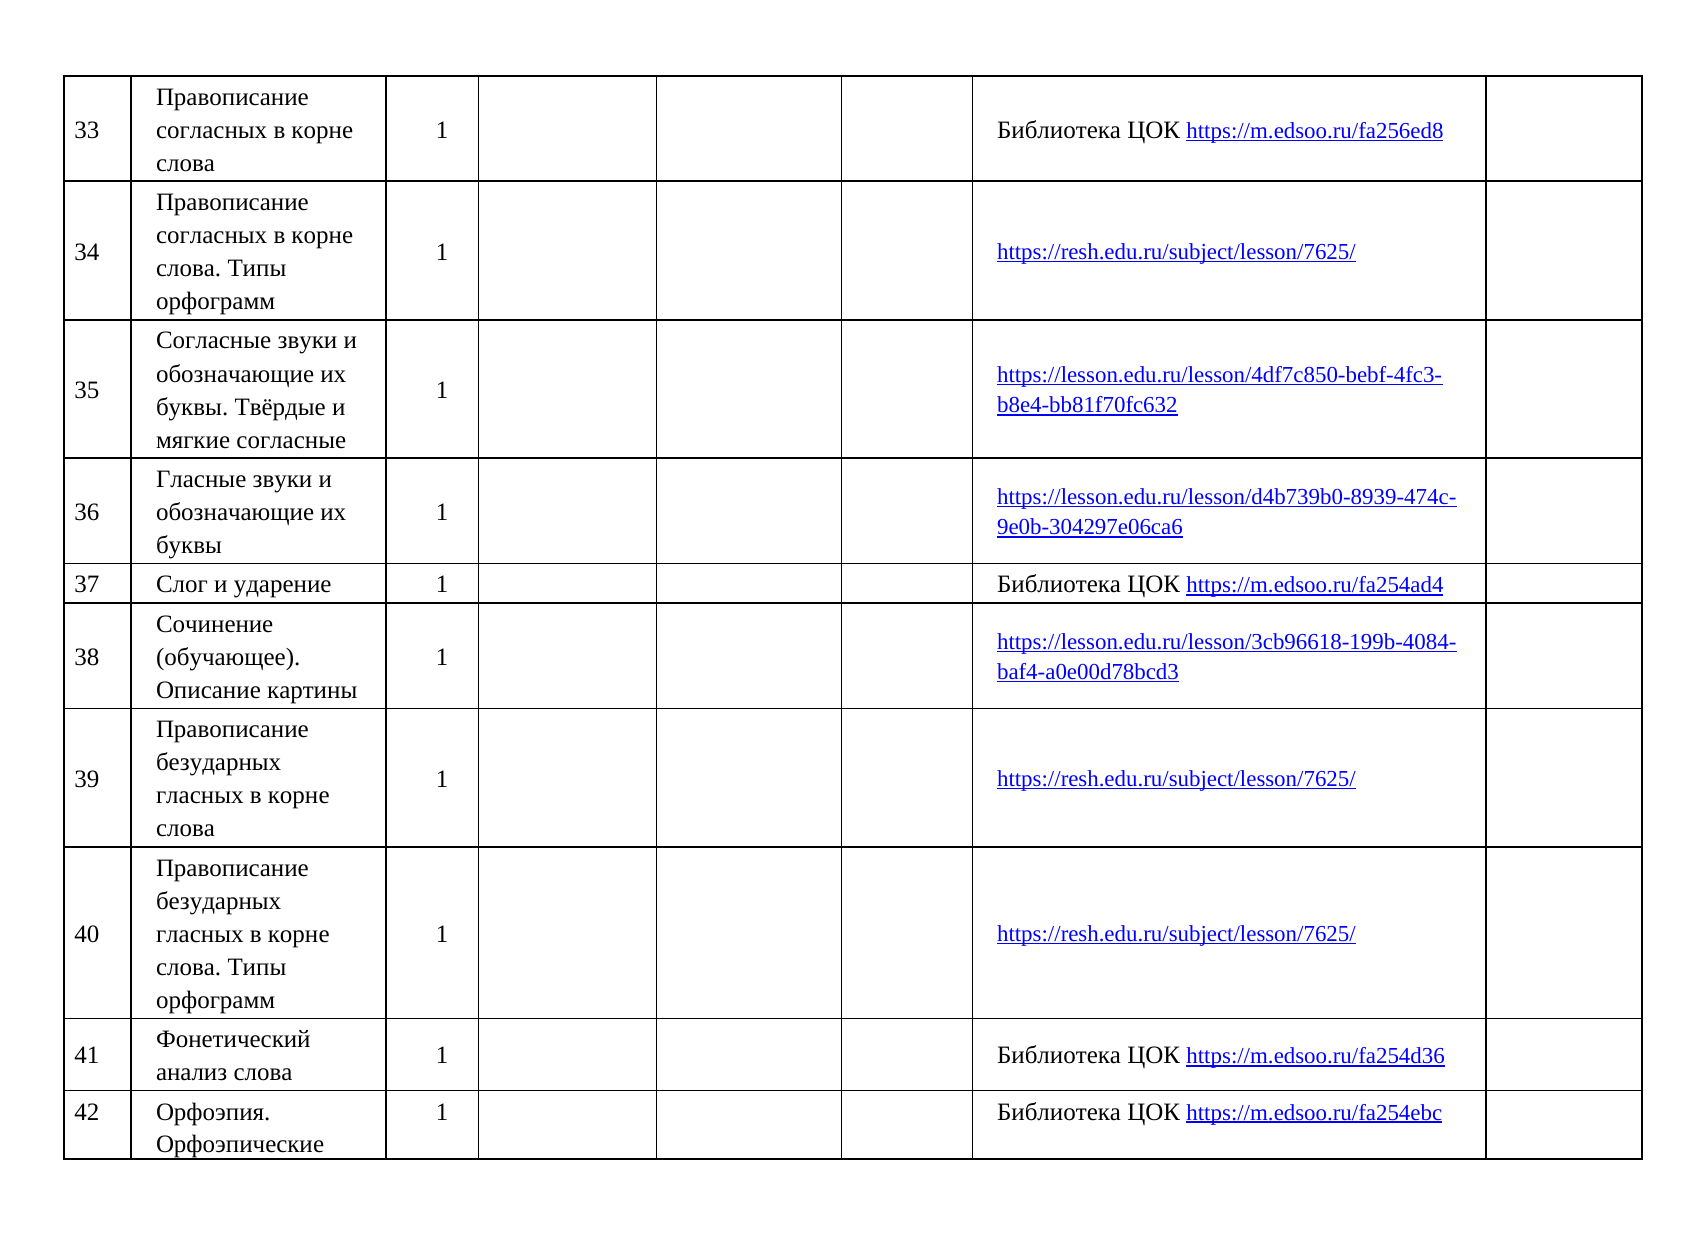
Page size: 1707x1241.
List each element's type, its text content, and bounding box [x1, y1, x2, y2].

table_cell [479, 1091, 656, 1158]
table_cell [479, 77, 656, 180]
table_cell [657, 1091, 841, 1158]
table_cell [1487, 848, 1641, 1017]
table_cell https://resh.edu.ru/subject/lesson/7625/ [973, 709, 1485, 846]
table_cell [479, 182, 656, 319]
table_cell Правописание безударных гласных в корне слова [132, 709, 385, 846]
table_cell Библиотека ЦОК https://m.edsoo.ru/fa256ed8 [973, 77, 1485, 180]
table_cell 36 [65, 459, 130, 563]
table_cell [842, 321, 972, 457]
table_cell Правописание безударных гласных в корне слова. Типы орфограмм [132, 848, 385, 1017]
table_cell 42 [65, 1091, 130, 1158]
table_cell 34 [65, 182, 130, 319]
table_cell [1487, 1019, 1641, 1090]
table_cell [479, 321, 656, 457]
table_cell 1 [387, 321, 478, 457]
table_cell 1 [387, 1019, 478, 1090]
table_cell [479, 604, 656, 707]
table_cell [657, 1019, 841, 1090]
table_cell https://lesson.edu.ru/lesson/3cb96618-199b-4084-baf4-a0e00d78bcd3 [973, 604, 1485, 707]
table_cell 38 [65, 604, 130, 707]
table_cell https://resh.edu.ru/subject/lesson/7625/ [973, 182, 1485, 319]
table_cell Сочинение (обучающее). Описание картины [132, 604, 385, 707]
table_cell 1 [387, 848, 478, 1017]
table_cell [657, 77, 841, 180]
table_cell [842, 564, 972, 602]
table_cell [1487, 321, 1641, 457]
table_cell Правописание согласных в корне слова [132, 77, 385, 180]
table_cell 1 [387, 459, 478, 563]
table_cell Библиотека ЦОК https://m.edsoo.ru/fa254d36 [973, 1019, 1485, 1090]
table_cell Согласные звуки и обозначающие их буквы. Твёрдые и мягкие согласные [132, 321, 385, 457]
table_cell [657, 459, 841, 563]
table_cell [657, 604, 841, 707]
table_cell [657, 182, 841, 319]
table_cell https://lesson.edu.ru/lesson/4df7c850-bebf-4fc3-b8e4-bb81f70fc632 [973, 321, 1485, 457]
table_cell [1487, 564, 1641, 602]
table_cell 1 [387, 564, 478, 602]
table_cell [657, 321, 841, 457]
table_cell 1 [387, 77, 478, 180]
table_cell 1 [387, 1091, 478, 1158]
table_cell 35 [65, 321, 130, 457]
table_cell [842, 848, 972, 1017]
table_cell [1487, 1091, 1641, 1158]
table_cell 1 [387, 604, 478, 707]
table_cell [657, 848, 841, 1017]
table_cell [842, 604, 972, 707]
table_cell https://lesson.edu.ru/lesson/d4b739b0-8939-474c-9e0b-304297e06ca6 [973, 459, 1485, 563]
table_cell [973, 1091, 1485, 1158]
table_cell [657, 709, 841, 846]
table_cell [842, 77, 972, 180]
table_cell Библиотека ЦОК https://m.edsoo.ru/fa254ad4 [973, 564, 1485, 602]
table_cell [842, 1091, 972, 1158]
table_cell [479, 709, 656, 846]
table_cell 1 [387, 182, 478, 319]
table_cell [132, 1091, 385, 1158]
table_cell [842, 182, 972, 319]
table_cell [842, 1019, 972, 1090]
table_cell 33 [65, 77, 130, 180]
table_cell [1487, 604, 1641, 707]
table_cell Слог и ударение [132, 564, 385, 602]
table_cell [479, 1019, 656, 1090]
table_cell [842, 709, 972, 846]
table_cell [479, 459, 656, 563]
table_cell [1487, 77, 1641, 180]
table_cell [657, 564, 841, 602]
table_cell 37 [65, 564, 130, 602]
table_cell Гласные звуки и обозначающие их буквы [132, 459, 385, 563]
table_cell Правописание согласных в корне слова. Типы орфограмм [132, 182, 385, 319]
table_cell [1487, 709, 1641, 846]
table_cell 39 [65, 709, 130, 846]
table_cell [479, 564, 656, 602]
table_cell 40 [65, 848, 130, 1017]
table_cell [1487, 459, 1641, 563]
table_cell Фонетический анализ слова [132, 1019, 385, 1090]
table_cell [479, 848, 656, 1017]
table_cell [1487, 182, 1641, 319]
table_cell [973, 848, 1485, 1017]
table_cell [842, 459, 972, 563]
table_cell 1 [387, 709, 478, 846]
table_cell 41 [65, 1019, 130, 1090]
